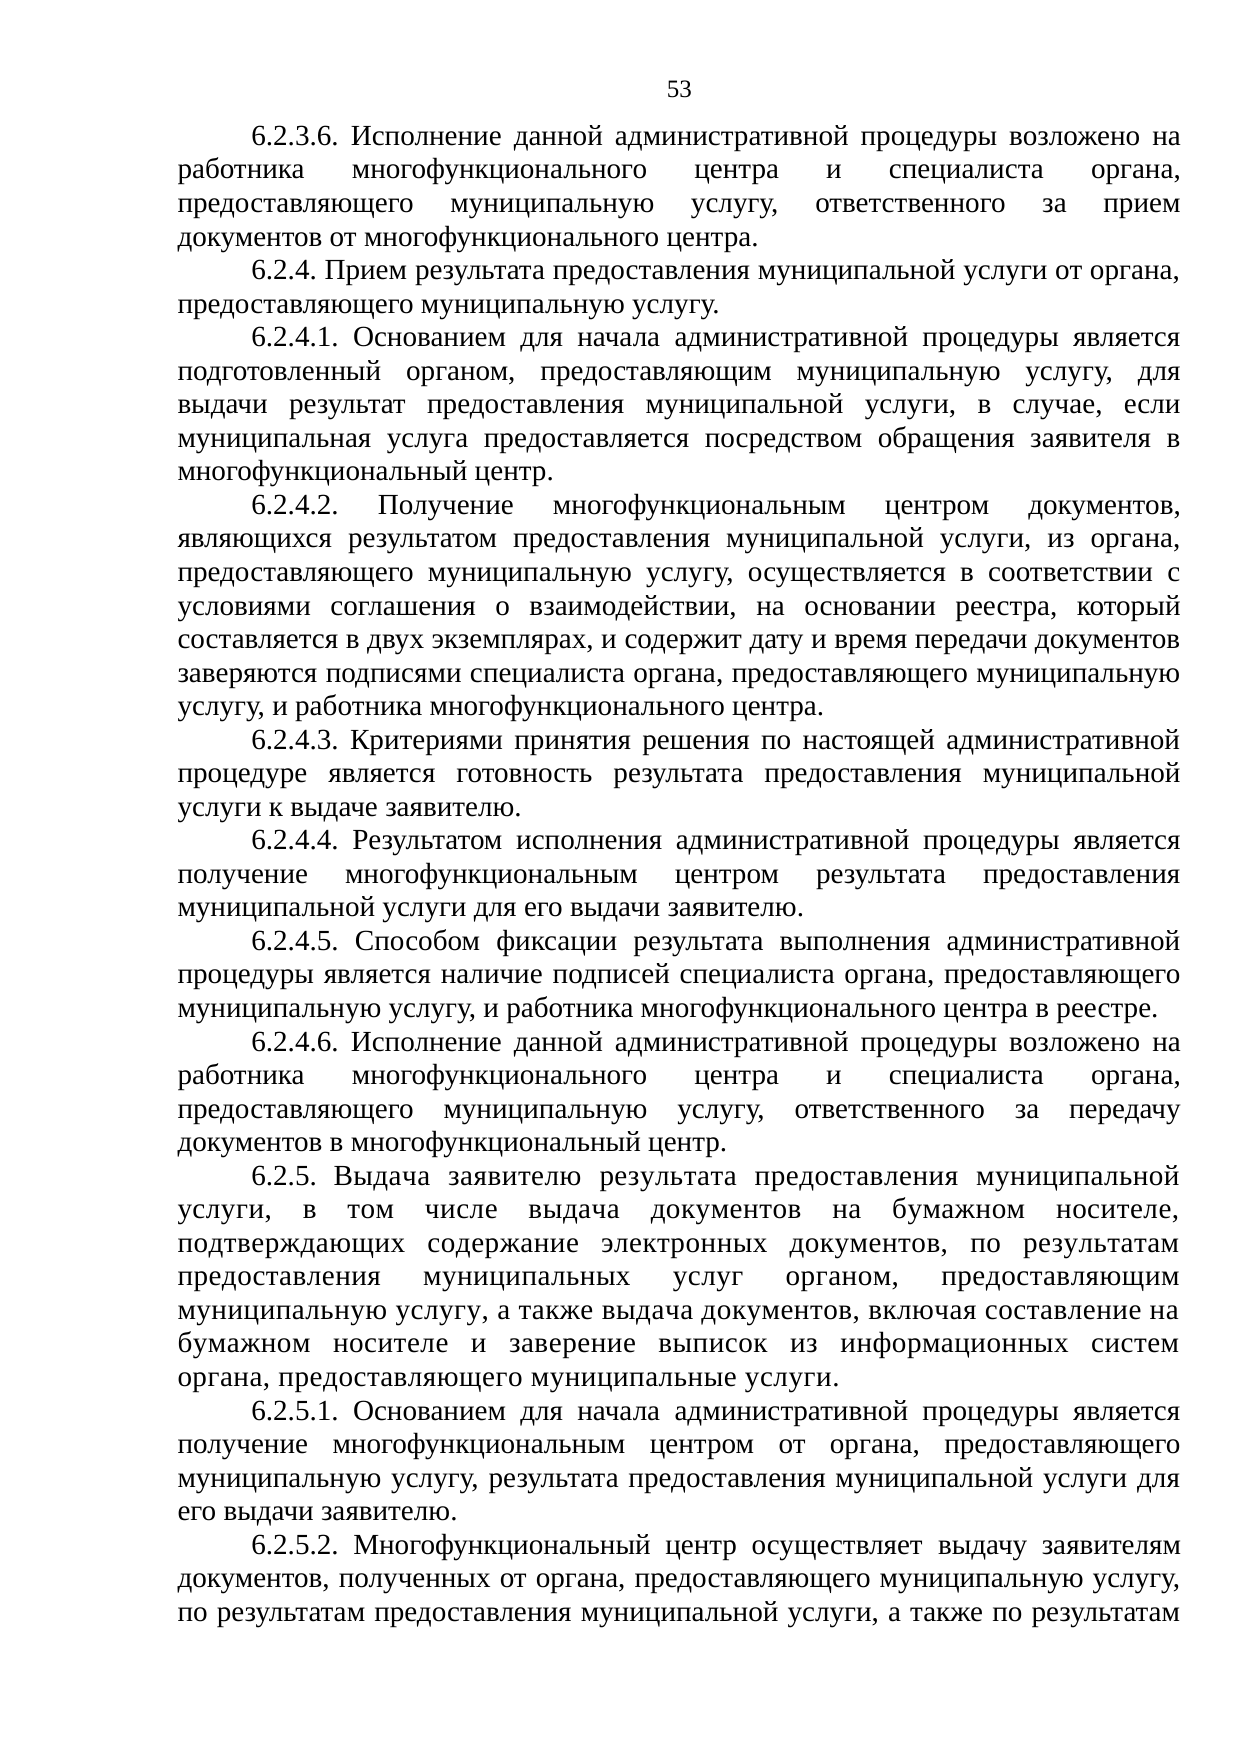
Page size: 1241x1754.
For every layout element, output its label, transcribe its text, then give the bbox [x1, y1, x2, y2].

text 6.2.4.5. Способом фиксации результата выполнения административной процедуры является наличие подписей специалиста органа, предоставляющего муниципальную услугу, и работника многофункционального центра в реестре. [177, 923, 1181, 1024]
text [177, 1527, 1181, 1627]
text 6.2.4.4. Результатом исполнения административной процедуры является получение многофункциональным центром результата предоставления муниципальной услуги для его выдачи заявителю. [177, 822, 1181, 923]
text 6.2.4.2. Получение многофункциональным центром документов, являющихся результатом предоставления муниципальной услуги, из органа, предоставляющего муниципальную услугу, осуществляется в соответствии с условиями соглашения о взаимодействии, на основании реестра, который составляется в двух экземплярах, и содержит дату и время передачи документов заверяются подписями специалиста органа, предоставляющего муниципальную услугу, и работника многофункционального центра. [177, 487, 1181, 722]
text 6.2.4. Прием результата предоставления муниципальной услуги от органа, предоставляющего муниципальную услугу. [177, 252, 1181, 319]
text 6.2.4.1. Основанием для начала административной процедуры является подготовленный органом, предоставляющим муниципальную услугу, для выдачи результат предоставления муниципальной услуги, в случае, если муниципальная услуга предоставляется посредством обращения заявителя в многофункциональный центр. [177, 319, 1181, 487]
text 6.2.5.1. Основанием для начала административной процедуры является получение многофункциональным центром от органа, предоставляющего муниципальную услугу, результата предоставления муниципальной услуги для его выдачи заявителю. [177, 1393, 1181, 1527]
text 6.2.5. Выдача заявителю результата предоставления муниципальной услуги, в том числе выдача документов на бумажном носителе, подтверждающих содержание электронных документов, по результатам предоставления муниципальных услуг органом, предоставляющим муниципальную услугу, а также выдача документов, включая составление на бумажном носителе и заверение выписок из информационных систем органа, предоставляющего муниципальные услуги. [177, 1158, 1181, 1393]
text 6.2.3.6. Исполнение данной административной процедуры возложено на работника многофункционального центра и специалиста органа, предоставляющего муниципальную услугу, ответственного за прием документов от многофункционального центра. [177, 118, 1181, 252]
text 6.2.4.6. Исполнение данной административной процедуры возложено на работника многофункционального центра и специалиста органа, предоставляющего муниципальную услугу, ответственного за передачу документов в многофункциональный центр. [177, 1024, 1181, 1158]
text 6.2.4.3. Критериями принятия решения по настоящей административной процедуре является готовность результата предоставления муниципальной услуги к выдаче заявителю. [177, 722, 1181, 822]
